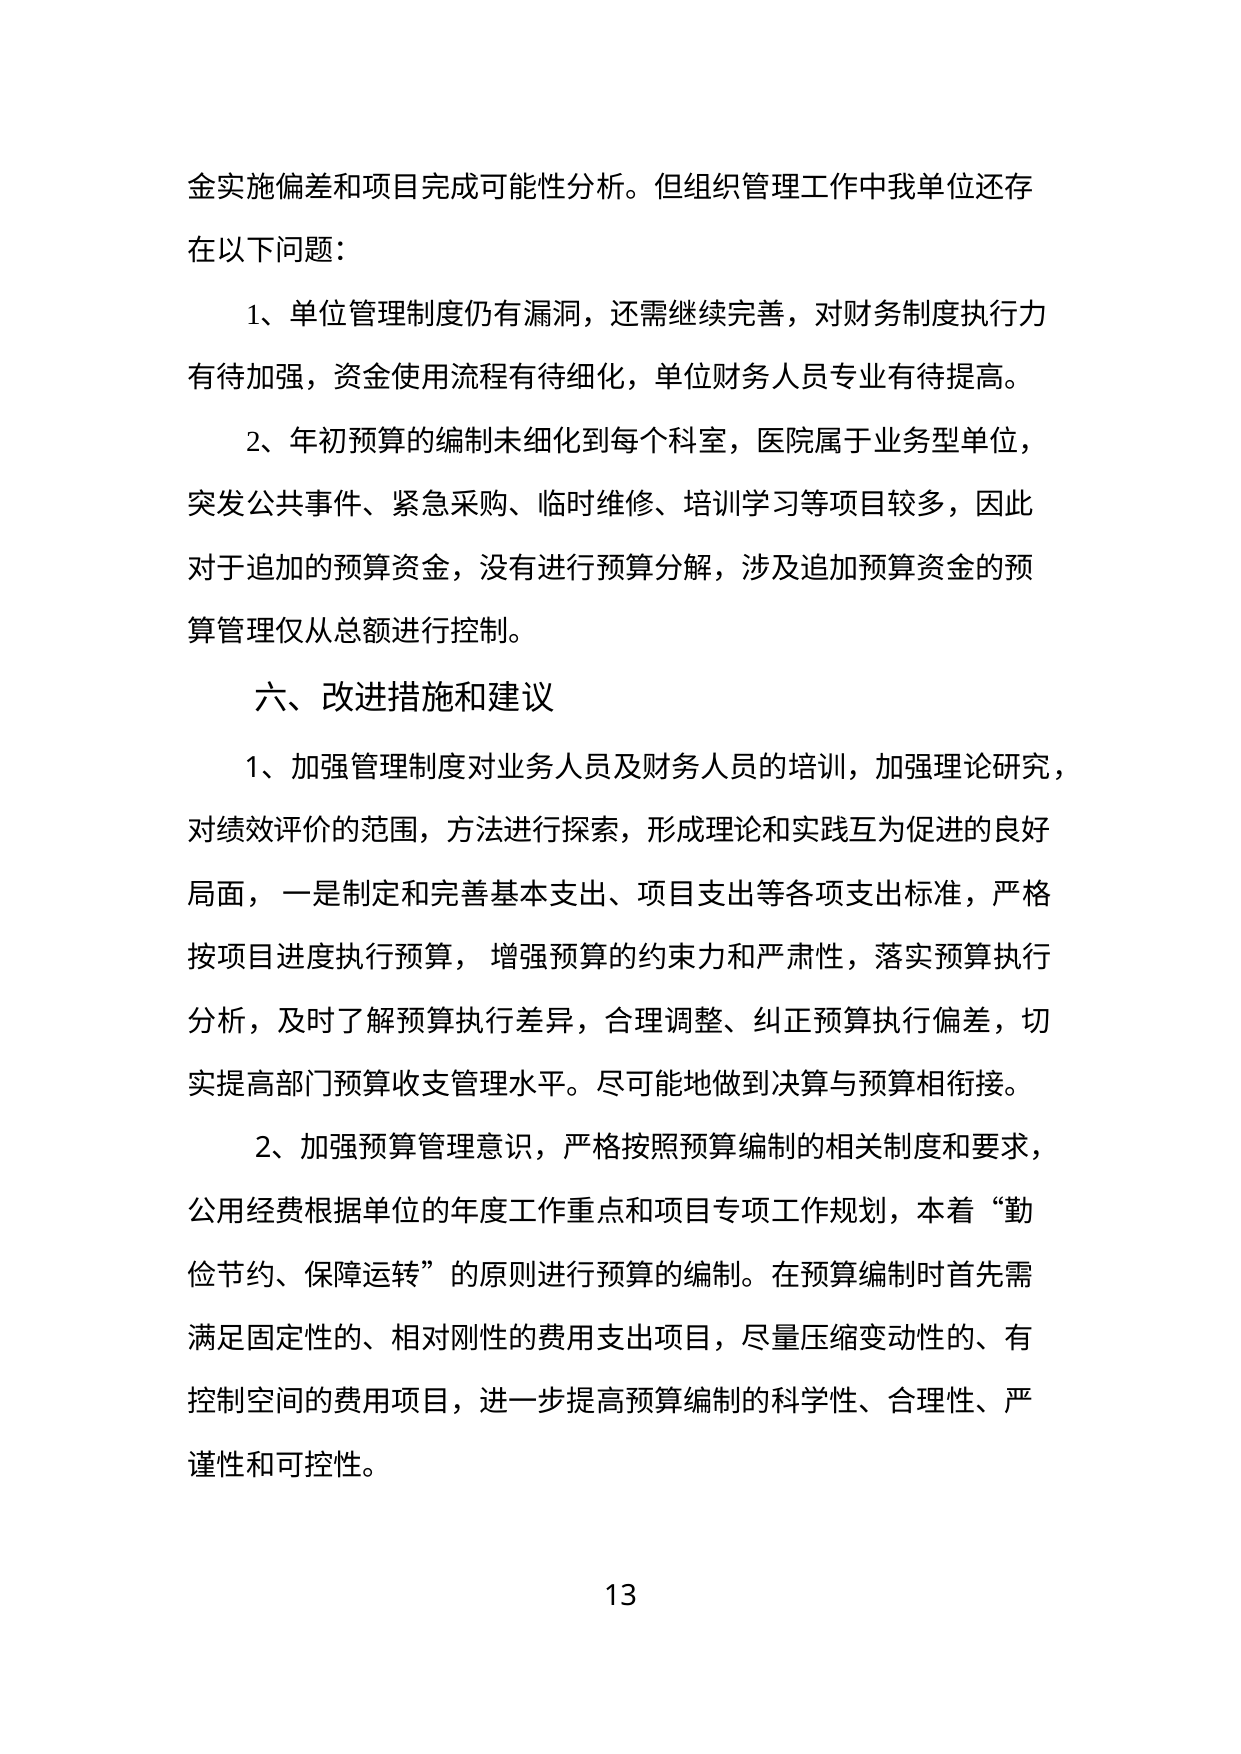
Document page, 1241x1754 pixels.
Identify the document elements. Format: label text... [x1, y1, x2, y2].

list 单位管理制度仍有漏洞，还需继续完善，对财务制度执行力有待加强，资金使用流程有待细化，单位财务人员专业有待提高。 [187, 290, 1053, 396]
text 1、加强管理制度对业务人员及财务人员的培训，加强理论研究，对绩效评价的范围，方法进行探索，形成理论和实践互为促进的良好局面， 一是制定和完善基本支出、项目支出等各项支出标准，严格按项目进度执行预算， 增强预算的约束力和严肃性，落实预算执行分析，及时了解预算执行差异，合理调整、纠正预算执行偏差，切实提高部门预算收支管理水平。尽可能地做到决算与预算相衔接。 [187, 743, 1053, 1103]
list 年初预算的编制未细化到每个科室，医院属于业务型单位，突发公共事件、紧急采购、临时维修、培训学习等项目较多，因此对于追加的预算资金，没有进行预算分解，涉及追加预算资金的预算管理仅从总额进行控制。 [187, 417, 1053, 650]
subtitle 六、改进措施和建议 [187, 671, 1053, 719]
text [187, 163, 1053, 269]
subtitle 2、加强预算管理意识，严格按照预算编制的相关制度和要求，公用经费根据单位的年度工作重点和项目专项工作规划，本着“勤俭节约、保障运转”的原则进行预算的编制。在预算编制时首先需满足固定性的、相对刚性的费用支出项目，尽量压缩变动性的、有控制空间的费用项目，进一步提高预算编制的科学性、合理性、严谨性和可控性。 [187, 1124, 1053, 1484]
